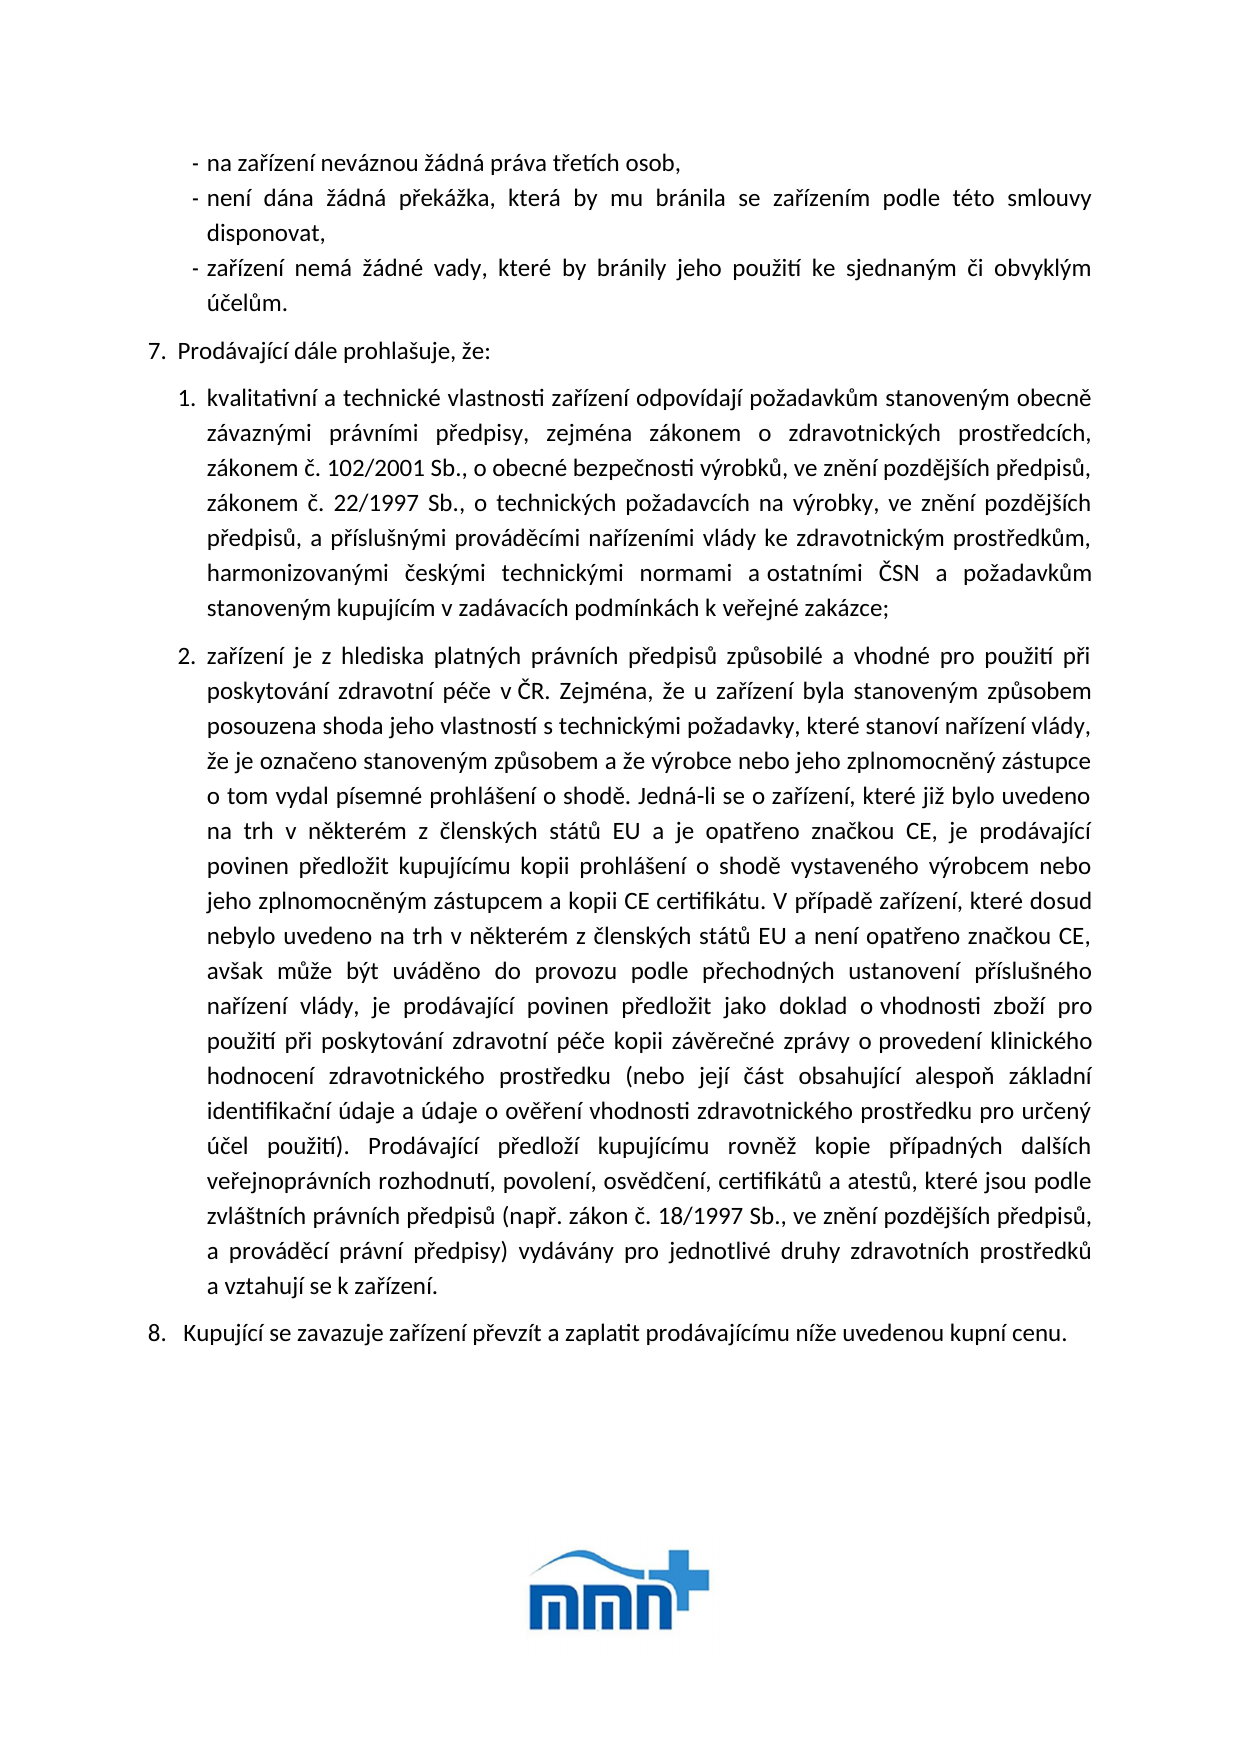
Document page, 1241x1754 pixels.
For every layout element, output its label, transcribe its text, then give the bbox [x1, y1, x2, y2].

list Kupující se zavazuje zařízení převzít a zaplatit prodávajícímu níže uvedenou kupní cenu. [148, 1318, 1093, 1348]
list Prodávající dále prohlašuje, že: [148, 335, 1093, 366]
picture [495, 1533, 745, 1656]
list zařízení nemá žádné vady, které by bránily jeho použití ke sjednaným či obvyklým účelům. [192, 253, 1093, 318]
list zařízení je z hlediska platných právních předpisů způsobilé a vhodné pro použití při poskytování zdravotní péče v ČR. Zejména, že u zařízení byla stanoveným způsobem posouzena shoda jeho vlastností s technickými požadavky, které stanoví nařízení vlády, že je označeno stanoveným způsobem a že výrobce nebo jeho zplnomocněný zástupce o tom vydal písemné prohlášení o shodě. Jedná-li se o zařízení, které již bylo uvedeno na trh v některém z členských států EU a je opatřeno značkou CE, je prodávající povinen předložit kupujícímu kopii prohlášení o shodě vystaveného výrobcem nebo jeho zplnomocněným zástupcem a kopii CE certifikátu. V případě zařízení, které dosud nebylo uvedeno na trh v některém z členských států EU a není opatřeno značkou CE, avšak může být uváděno do provozu podle přechodných ustanovení příslušného nařízení vlády, je prodávající povinen předložit jako doklad o vhodnosti zboží pro použití při poskytování zdravotní péče kopii závěrečné zprávy o provedení klinického hodnocení zdravotnického prostředku (nebo její část obsahující alespoň základní identifikační údaje a údaje o ověření vhodnosti zdravotnického prostředku pro určený účel použití). Prodávající předloží kupujícímu rovněž kopie případných dalších veřejnoprávních rozhodnutí, povolení, osvědčení, certifikátů a atestů, které jsou podle zvláštních právních předpisů (např. zákon č. 18/1997 Sb., ve znění pozdějších předpisů, a prováděcí právní předpisy) vydávány pro jednotlivé druhy zdravotních prostředků a vztahují se k zařízení. [177, 640, 1093, 1301]
list kvalitativní a technické vlastnosti zařízení odpovídají požadavkům stanoveným obecně závaznými právními předpisy, zejména zákonem o zdravotnických prostředcích, zákonem č. 102/2001 Sb., o obecné bezpečnosti výrobků, ve znění pozdějších předpisů, zákonem č. 22/1997 Sb., o technických požadavcích na výrobky, ve znění pozdějších předpisů, a příslušnými prováděcími nařízeními vlády ke zdravotnickým prostředkům, harmonizovanými českými technickými normami a ostatními ČSN a požadavkům stanoveným kupujícím v zadávacích podmínkách k veřejné zakázce; [177, 383, 1093, 623]
list na zařízení neváznou žádná práva třetích osob, [192, 148, 1093, 178]
list není dána žádná překážka, která by mu bránila se zařízením podle této smlouvy disponovat, [192, 183, 1093, 248]
